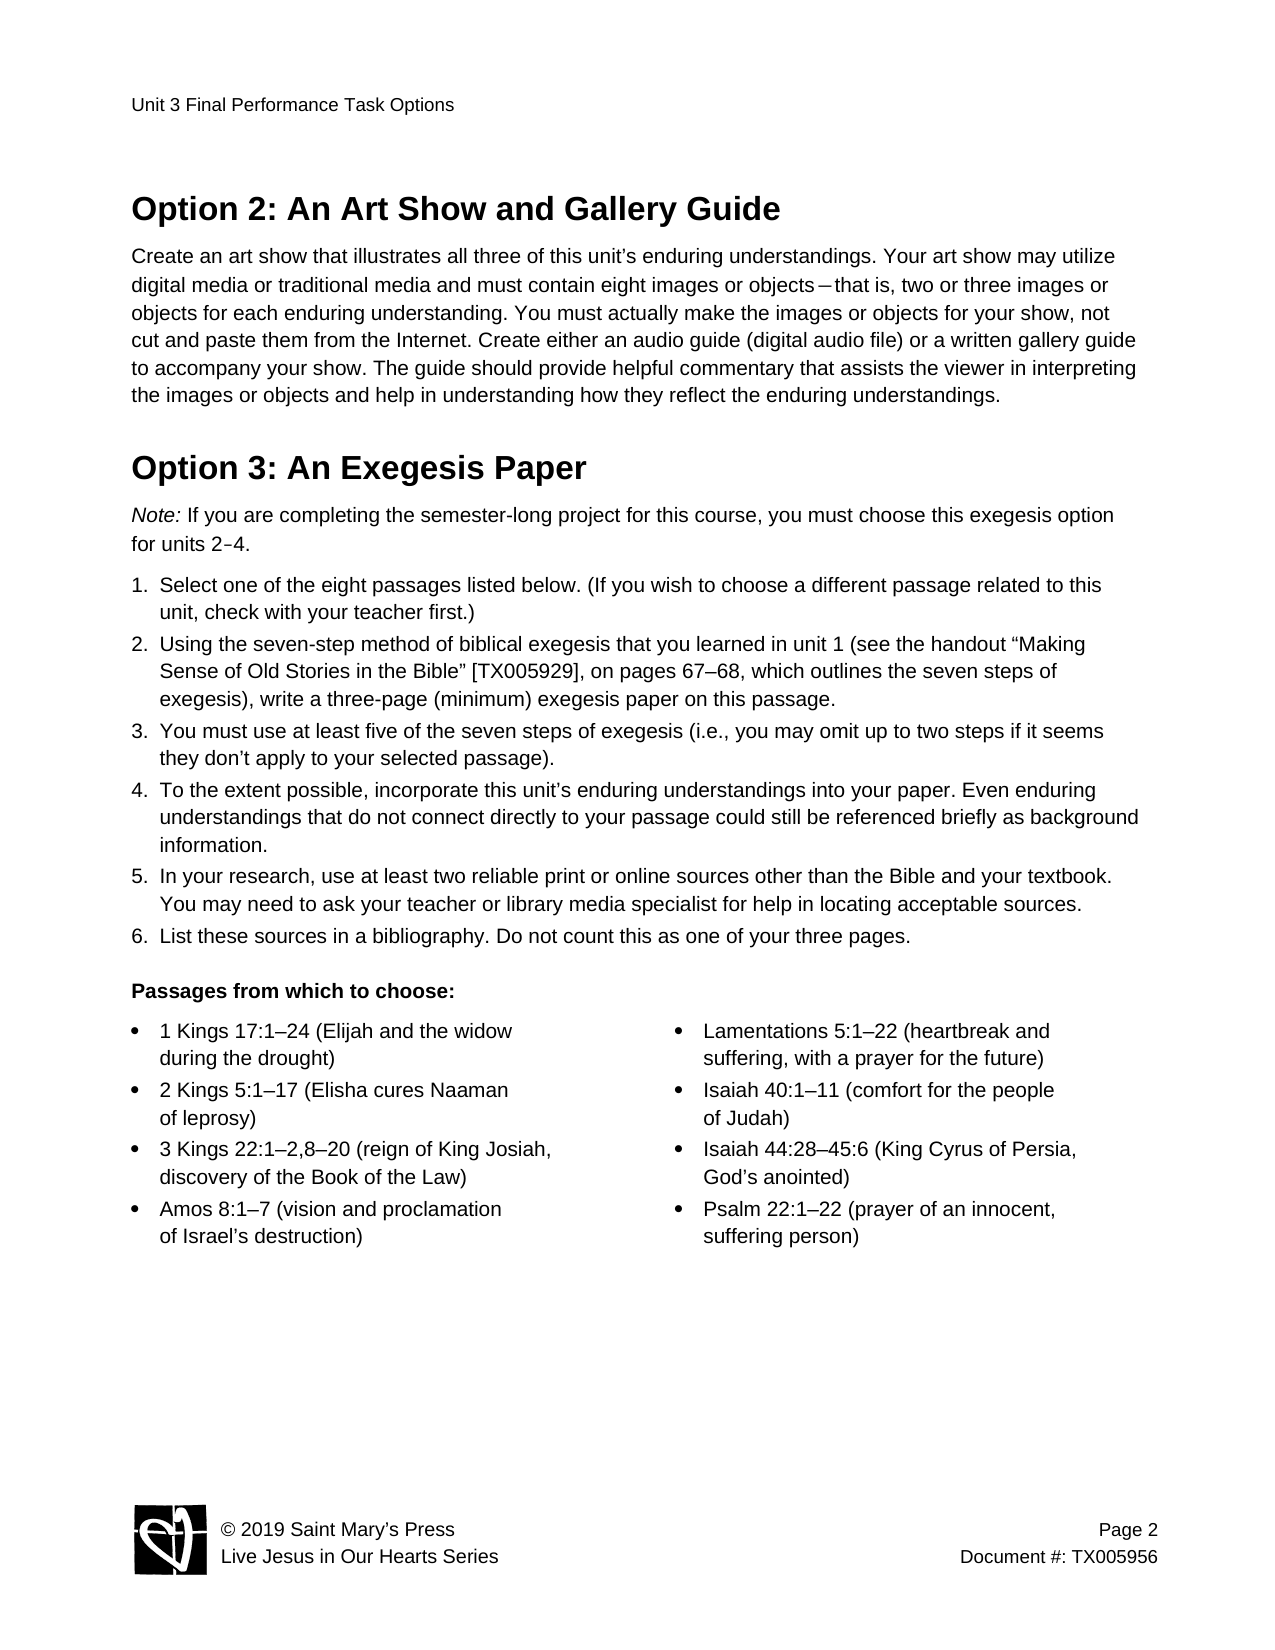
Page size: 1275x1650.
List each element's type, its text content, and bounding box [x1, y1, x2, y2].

list Amos 8:1–7 (vision and proclamation of Israel’s destruction) [131, 1196, 600, 1248]
list 1 Kings 17:1–24 (Elijah and the widow during the drought) [131, 1018, 600, 1070]
list List these sources in a bibliography. Do not count this as one of your three pages. [131, 923, 1144, 975]
list Psalm 22:1–22 (prayer of an innocent, suffering person) [675, 1196, 1144, 1248]
list Isaiah 40:1–11 (comfort for the people of Judah) [675, 1078, 1144, 1129]
list 3 Kings 22:1–2,8–20 (reign of King Josiah, discovery of the Book of the Law) [131, 1137, 600, 1189]
list You must use at least five of the seven steps of exegesis (i.e., you may omit up to two steps if it seems they don’t apply to your selected passage). [131, 718, 1144, 770]
text Option 3: An Exegesis Paper [131, 448, 1144, 487]
list Isaiah 44:28–45:6 (King Cyrus of Persia, God’s anointed) [675, 1137, 1144, 1189]
text Note: If you are completing the semester-long project for this course, you must choose this exegesis option for units 2–4. [131, 503, 1144, 556]
text Option 2: An Art Show and Gallery Guide [131, 189, 1144, 227]
list Select one of the eight passages listed below. (If you wish to choose a different passage related to this unit, check with your teacher first.) [131, 573, 1144, 624]
list Passages from which to choose: [131, 978, 1144, 1002]
list Using the seven-step method of biblical exegesis that you learned in unit 1 (see the handout “Making Sense of Old Stories in the Bible” [TX005929], on pages 67–68, which outlines the seven steps of exegesis), write a three-page (minimum) exegesis paper on this passage. [131, 632, 1144, 711]
list 2 Kings 5:1–17 (Elisha cures Naaman of leprosy) [131, 1078, 600, 1129]
list In your research, use at least two reliable print or online sources other than the Bible and your textbook. You may need to ask your teacher or library media specialist for help in locating acceptable sources. [131, 864, 1144, 916]
text Create an art show that illustrates all three of this unit’s enduring understandings. Your art show may utilize digital media or traditional media and must contain eight images or objects―that is, two or three images or objects for each enduring understanding. You must actually make the images or objects for your show, not cut and paste them from the Internet. Create either an audio guide (digital audio file) or a written gallery guide to accompany your show. The guide should provide helpful commentary that assists the viewer in interpreting the images or objects and help in understanding how they reflect the enduring understandings. [131, 244, 1144, 407]
list Lamentations 5:1–22 (heartbreak and suffering, with a prayer for the future) [675, 1018, 1144, 1070]
list To the extent possible, incorporate this unit’s enduring understandings into your paper. Even enduring understandings that do not connect directly to your passage could still be referenced briefly as background information. [131, 778, 1144, 857]
